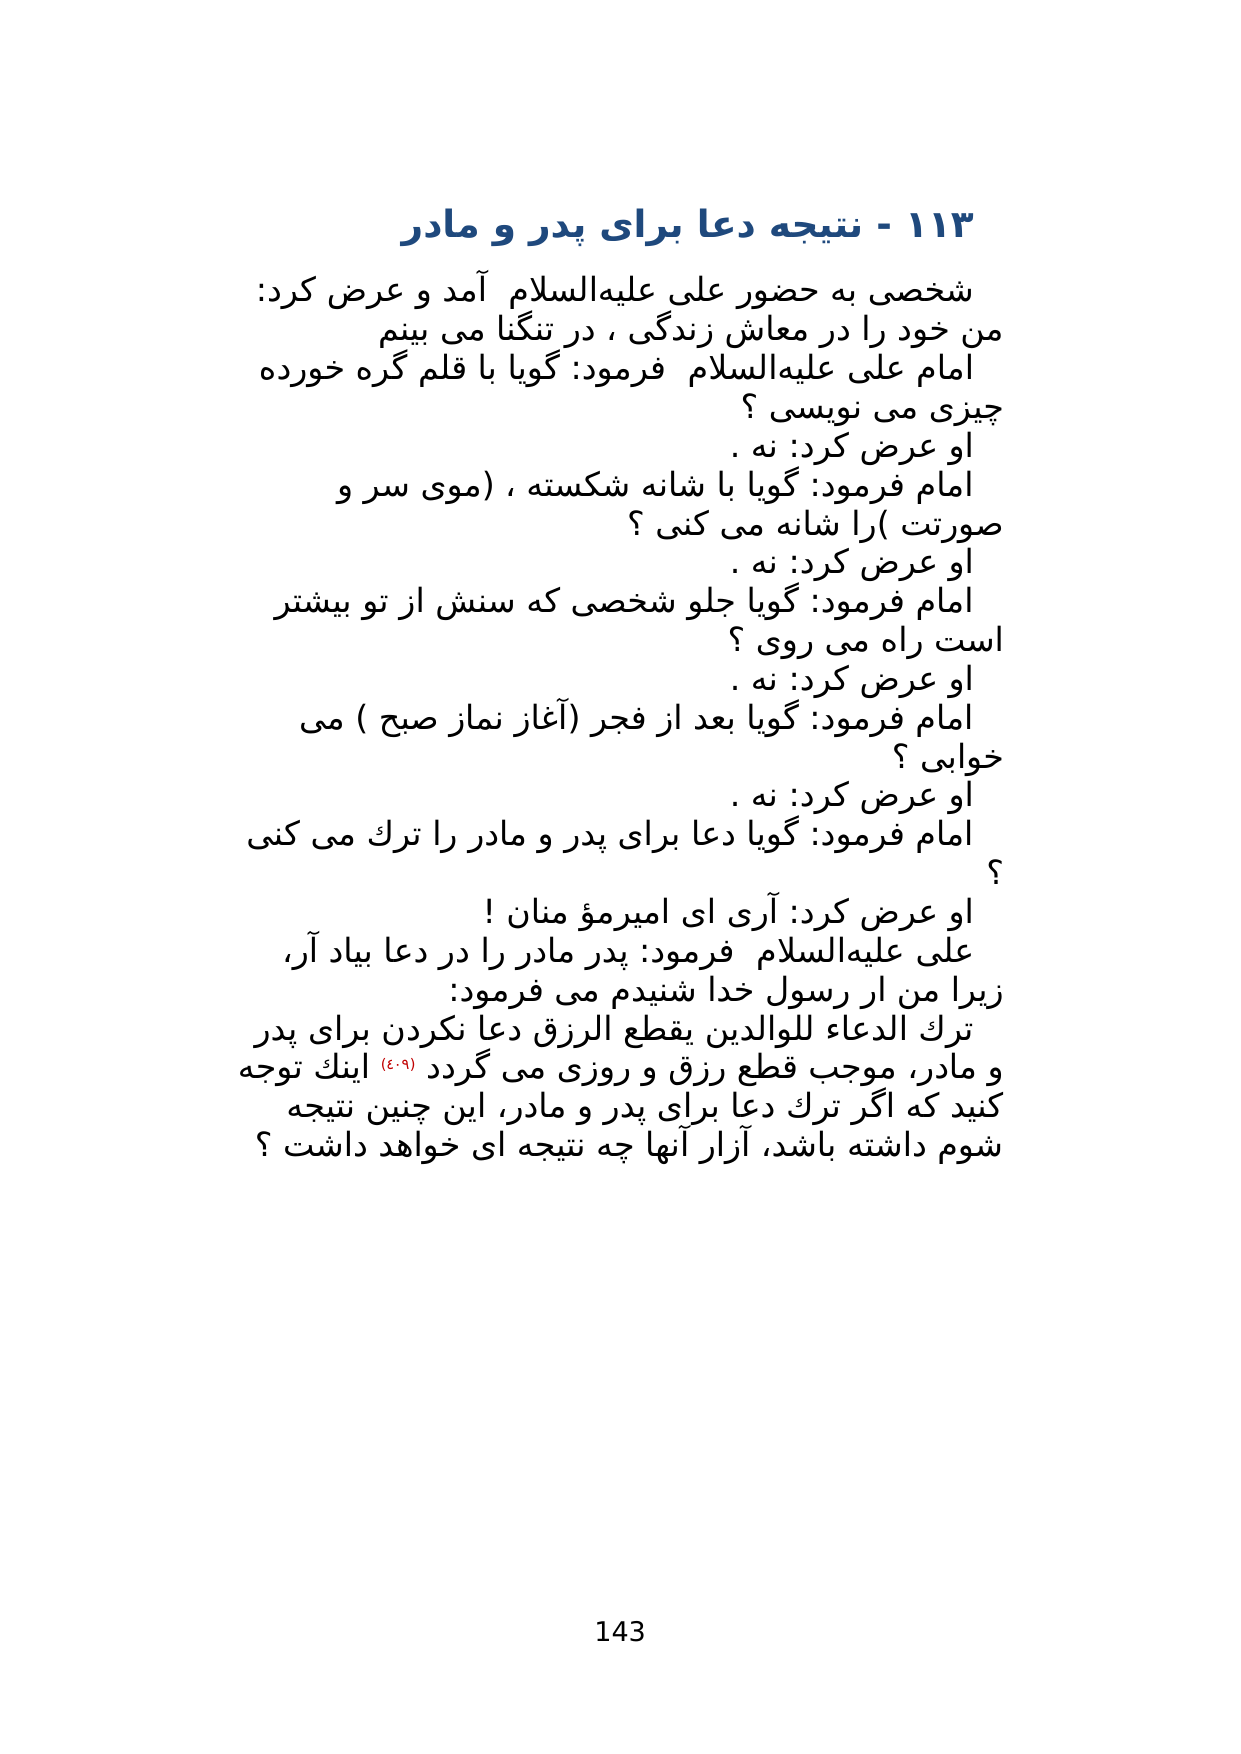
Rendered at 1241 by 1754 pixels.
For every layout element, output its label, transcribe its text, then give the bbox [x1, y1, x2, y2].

text على عليه‌السلام فرمود: پدر مادر را در دعا بياد آر، زيرا من ار رسول خدا شنيدم مى فرمود: [236, 931, 1004, 1009]
text شخصى به حضور على عليه‌السلام آمد و عرض كرد: من خود را در معاش زندگى ، در تنگنا مى بينم [236, 271, 1004, 348]
text او عرض كرد: نه . [236, 659, 1004, 698]
text او عرض كرد: نه . [236, 426, 1004, 465]
text او عرض كرد: نه . [236, 776, 1004, 815]
text امام فرمود: گويا دعا براى پدر و مادر را ترك مى كنى ؟ [236, 815, 1004, 892]
text امام على عليه‌السلام فرمود: گويا با قلم گره خورده چيزى مى نويسى ؟ [236, 348, 1004, 426]
text او عرض كرد: نه . [236, 543, 1004, 582]
text امام فرمود: گويا بعد از فجر (آغاز نماز صبح ) مى خوابى ؟ [236, 698, 1004, 776]
text امام فرمود: گويا جلو شخصى كه سنش از تو بيشتر است راه مى روى ؟ [236, 582, 1004, 659]
text امام فرمود: گويا با شانه شكسته ، (موى سر و صورتت )را شانه مى كنى ؟ [236, 465, 1004, 543]
subtitle ١١٣ - نتيجه دعا براى پدر و مادر [236, 202, 1004, 246]
text ترك الدعاء للوالدين يقطع الرزق دعا نكردن براى پدر و مادر، موجب قطع رزق و روزى مى گردد (٤٠٩) اينك توجه كنيد كه اگر ترك دعا براى پدر و مادر، اين چنين نتيجه شوم داشته باشد، آزار آنها چه نتيجه اى خواهد داشت ؟ [236, 1009, 1004, 1164]
text او عرض كرد: آرى اى اميرمؤ منان ! [236, 892, 1004, 931]
